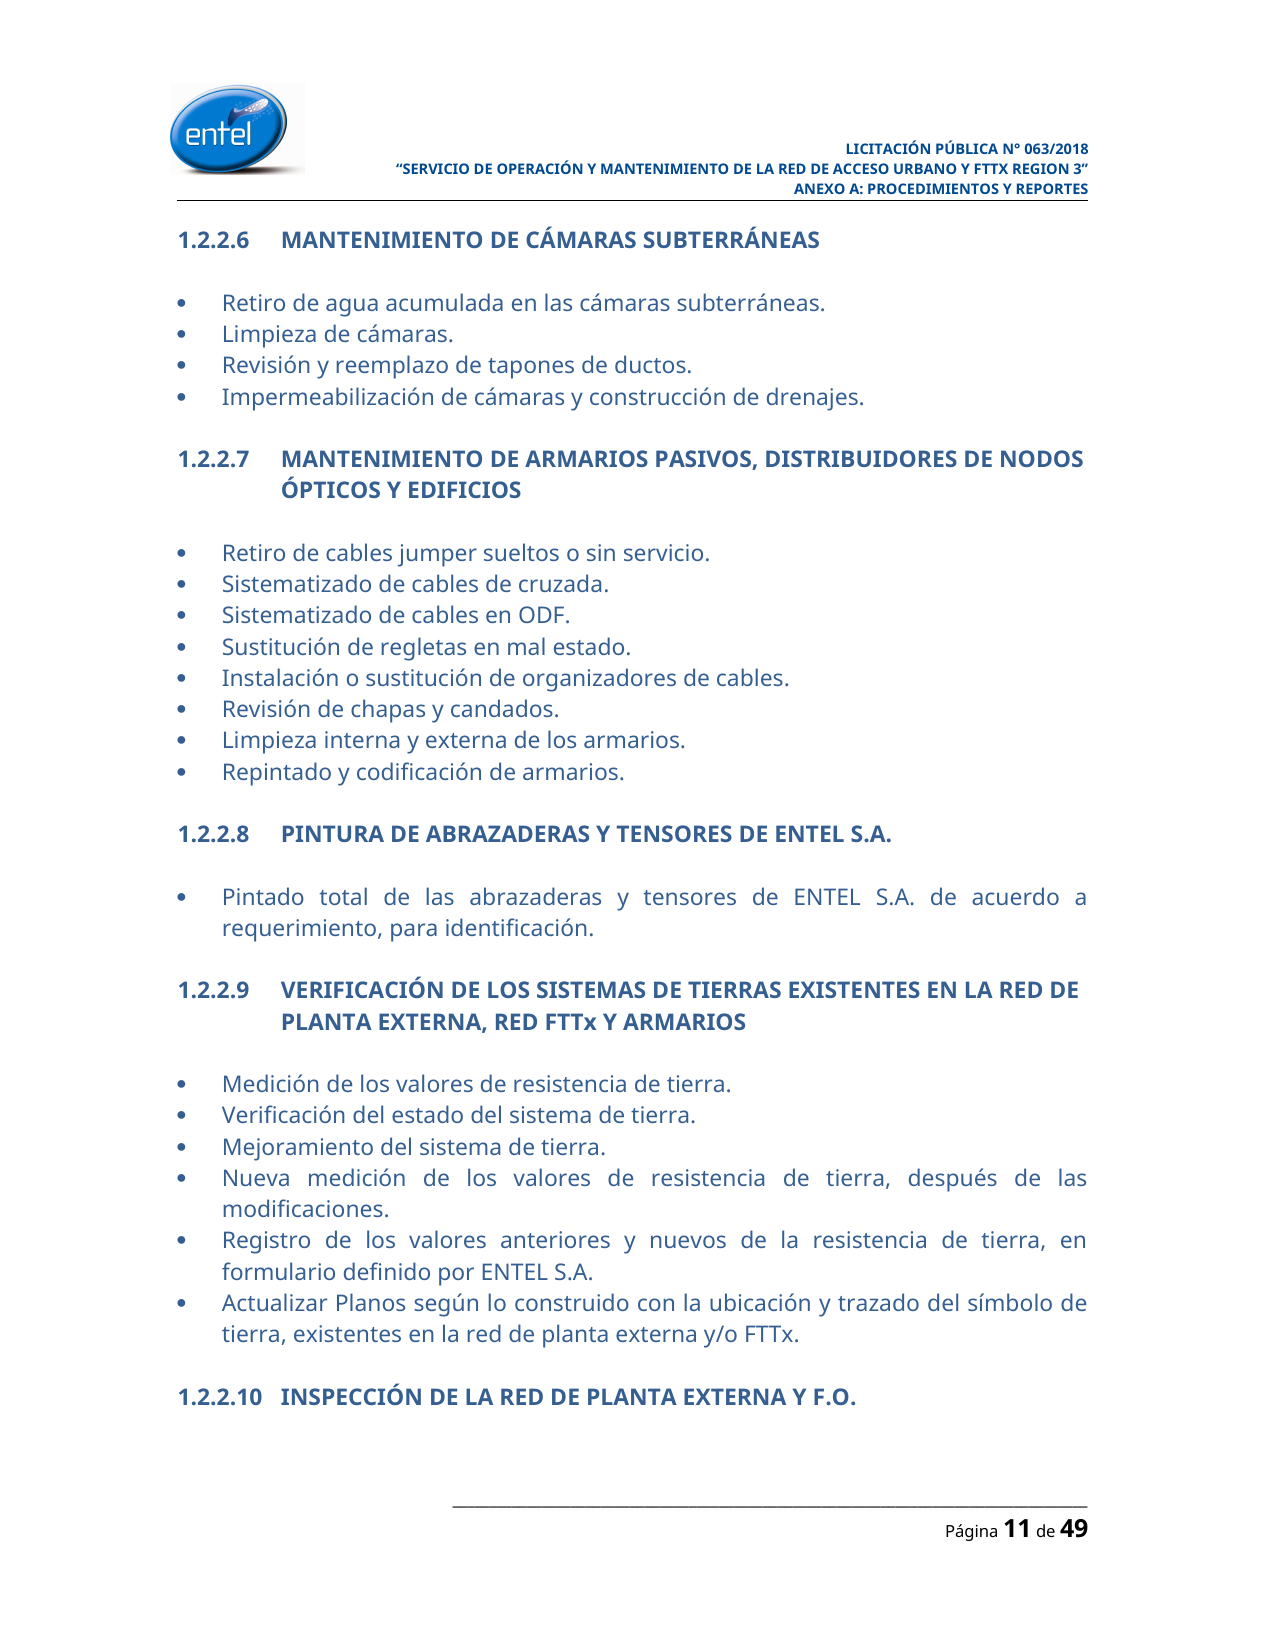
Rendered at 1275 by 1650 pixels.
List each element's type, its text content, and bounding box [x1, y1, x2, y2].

list Revisión de chapas y candados. [177, 693, 1088, 724]
list Nueva medición de los valores de resistencia de tierra, después de las modificaciones. [177, 1162, 1088, 1224]
subtitle VERIFICACIÓN DE LOS SISTEMAS DE TIERRAS EXISTENTES EN LA RED DE PLANTA EXTERNA, RED FTTx Y ARMARIOS [177, 974, 1088, 1037]
list Mejoramiento del sistema de tierra. [177, 1130, 1088, 1162]
list Retiro de agua acumulada en las cámaras subterráneas. [177, 287, 1088, 318]
list Limpieza interna y externa de los armarios. [177, 724, 1088, 755]
list Instalación o sustitución de organizadores de cables. [177, 662, 1088, 693]
list Impermeabilización de cámaras y construcción de drenajes. [177, 380, 1088, 412]
list Repintado y codificación de armarios. [177, 755, 1088, 787]
list Registro de los valores anteriores y nuevos de la resistencia de tierra, en formulario definido por ENTEL S.A. [177, 1224, 1088, 1287]
subtitle PINTURA DE ABRAZADERAS Y TENSORES DE ENTEL S.A. [177, 818, 1088, 849]
list Retiro de cables jumper sueltos o sin servicio. [177, 537, 1088, 568]
subtitle INSPECCIÓN DE LA RED DE PLANTA EXTERNA Y F.O. [177, 1380, 1088, 1412]
list Verificación del estado del sistema de tierra. [177, 1099, 1088, 1130]
list Sistematizado de cables de cruzada. [177, 568, 1088, 599]
subtitle MANTENIMIENTO DE ARMARIOS PASIVOS, DISTRIBUIDORES DE NODOS ÓPTICOS Y EDIFICIOS [177, 443, 1088, 505]
list Actualizar Planos según lo construido con la ubicación y trazado del símbolo de tierra, existentes en la red de planta externa y/o FTTx. [177, 1287, 1088, 1349]
subtitle MANTENIMIENTO DE CÁMARAS SUBTERRÁNEAS [177, 224, 1088, 255]
picture [169, 83, 305, 175]
list Revisión y reemplazo de tapones de ductos. [177, 349, 1088, 380]
list Pintado total de las abrazaderas y tensores de ENTEL S.A. de acuerdo a requerimiento, para identificación. [177, 880, 1088, 943]
list Sustitución de regletas en mal estado. [177, 630, 1088, 662]
list Limpieza de cámaras. [177, 318, 1088, 349]
list Sistematizado de cables en ODF. [177, 599, 1088, 630]
list Medición de los valores de resistencia de tierra. [177, 1068, 1088, 1099]
